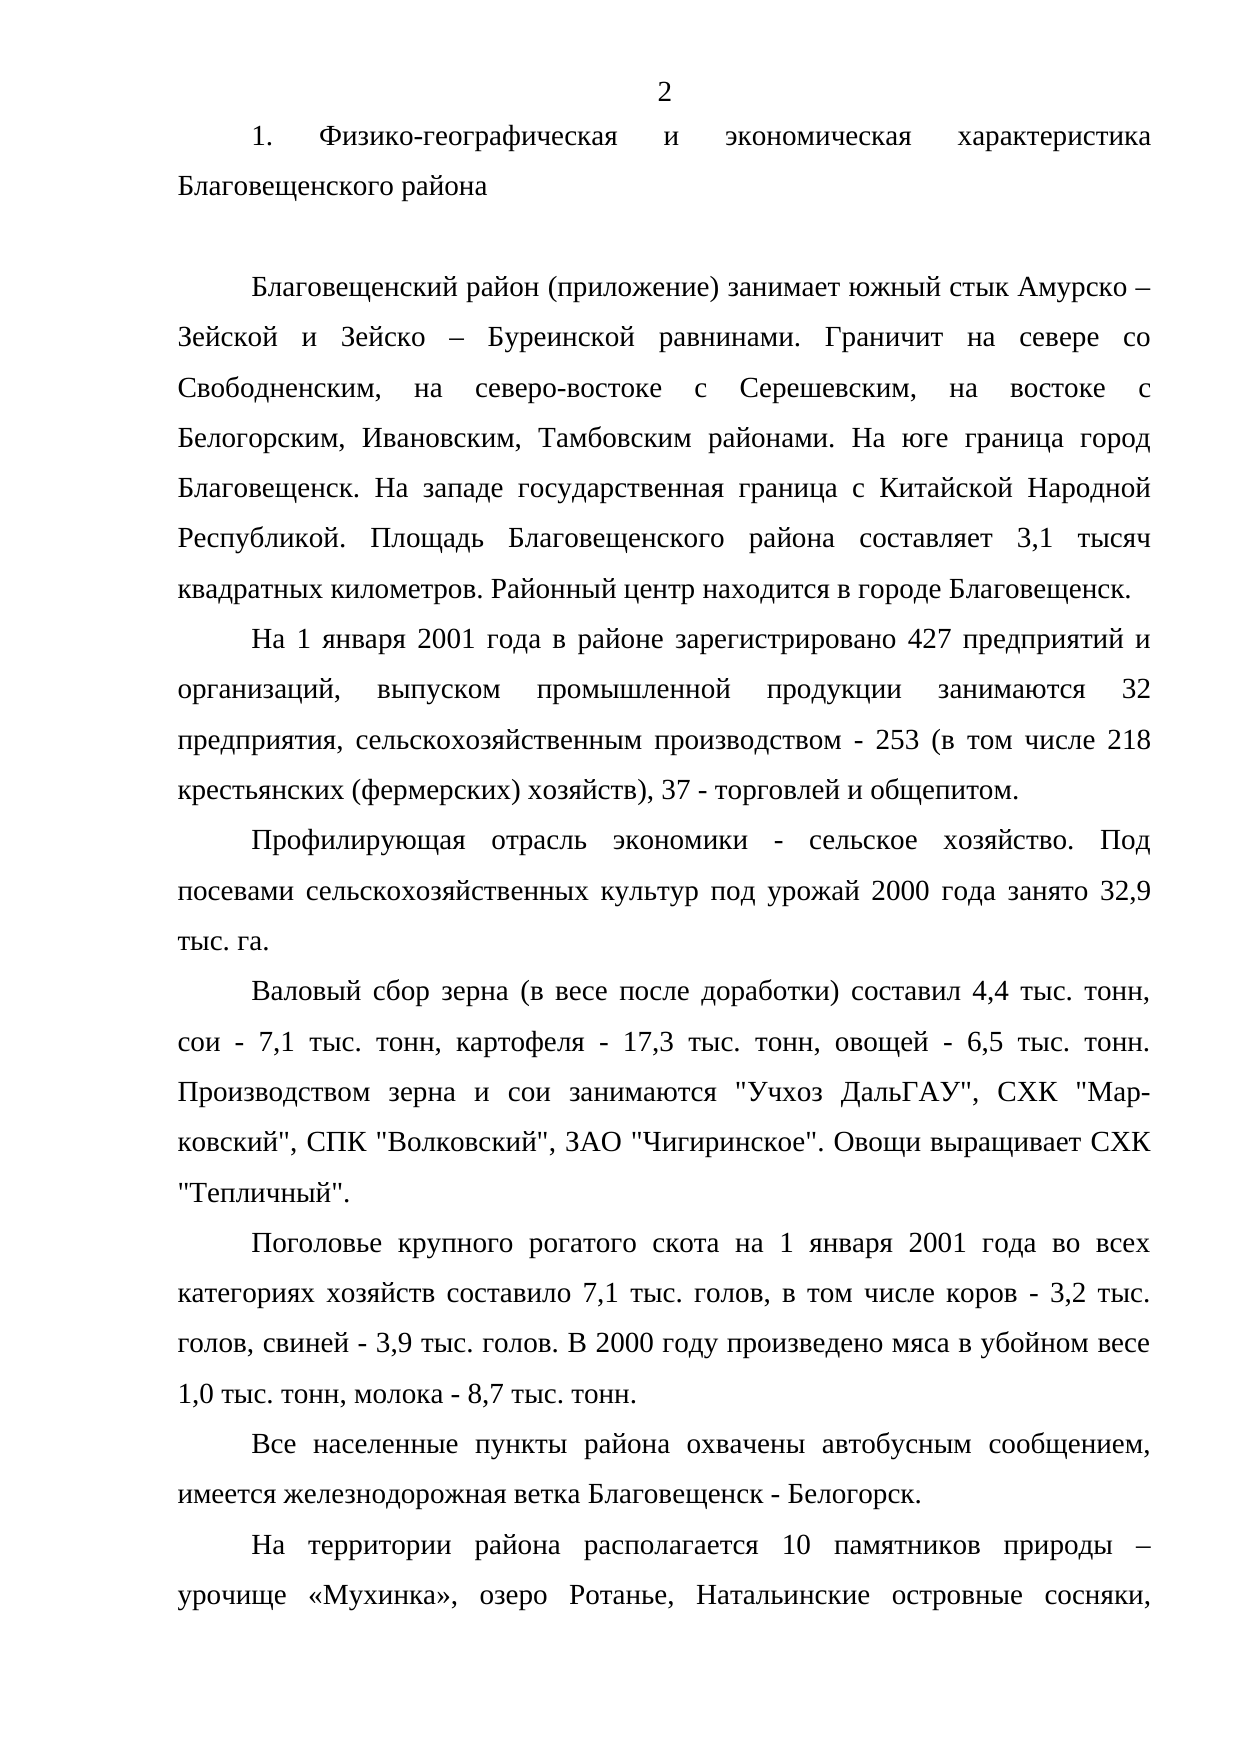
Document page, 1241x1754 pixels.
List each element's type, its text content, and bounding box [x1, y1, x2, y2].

text 1. Физико-географическая и экономическая характеристика Благовещенского района [177, 118, 1152, 202]
text Благовещенский район (приложение) занимает южный стык Амурско – Зейской и Зейско – Буреинской равнинами. Граничит на севере со Свободненским, на северо-востоке с Серешевским, на востоке с Белогорским, Ивановским, Тамбовским районами. На юге граница город Благовещенск. На западе государственная граница с Китайской Народной Республикой. Площадь Благовещенского района составляет 3,1 тысяч квадратных километров. Районный центр находится в городе Благовещенск. [177, 269, 1152, 604]
text Все населенные пункты района охвачены автобусным сообщением, имеется железнодорожная ветка Благовещенск - Белогорск. [177, 1426, 1152, 1510]
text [177, 1527, 1152, 1611]
text На 1 января 2001 года в районе зарегистрировано 427 предприятий и организаций, выпуском промышленной продукции занимаются 32 предприятия, сельскохозяйственным производством - 253 (в том числе 218 крестьянских (фермерских) хозяйств), 37 - торговлей и общепитом. [177, 621, 1152, 806]
text Валовый сбор зерна (в весе после доработки) составил 4,4 тыс. тонн, сои - 7,1 тыс. тонн, картофеля - 17,3 тыс. тонн, овощей - 6,5 тыс. тонн. Производством зерна и сои занимаются "Учхоз ДальГАУ", СХК "Мар-ковский", СПК "Волковский", ЗАО "Чигиринское". Овощи выращивает СХК "Тепличный". [177, 973, 1152, 1208]
text Поголовье крупного рогатого скота на 1 января 2001 года во всех категориях хозяйств составило 7,1 тыс. голов, в том числе коров - 3,2 тыс. голов, свиней - 3,9 тыс. голов. В 2000 году произведено мяса в убойном весе 1,0 тыс. тонн, молока - 8,7 тыс. тонн. [177, 1225, 1152, 1409]
text Профилирующая отрасль экономики - сельское хозяйство. Под посевами сельскохозяйственных культур под урожай 2000 года занято 32,9 тыс. га. [177, 822, 1152, 957]
